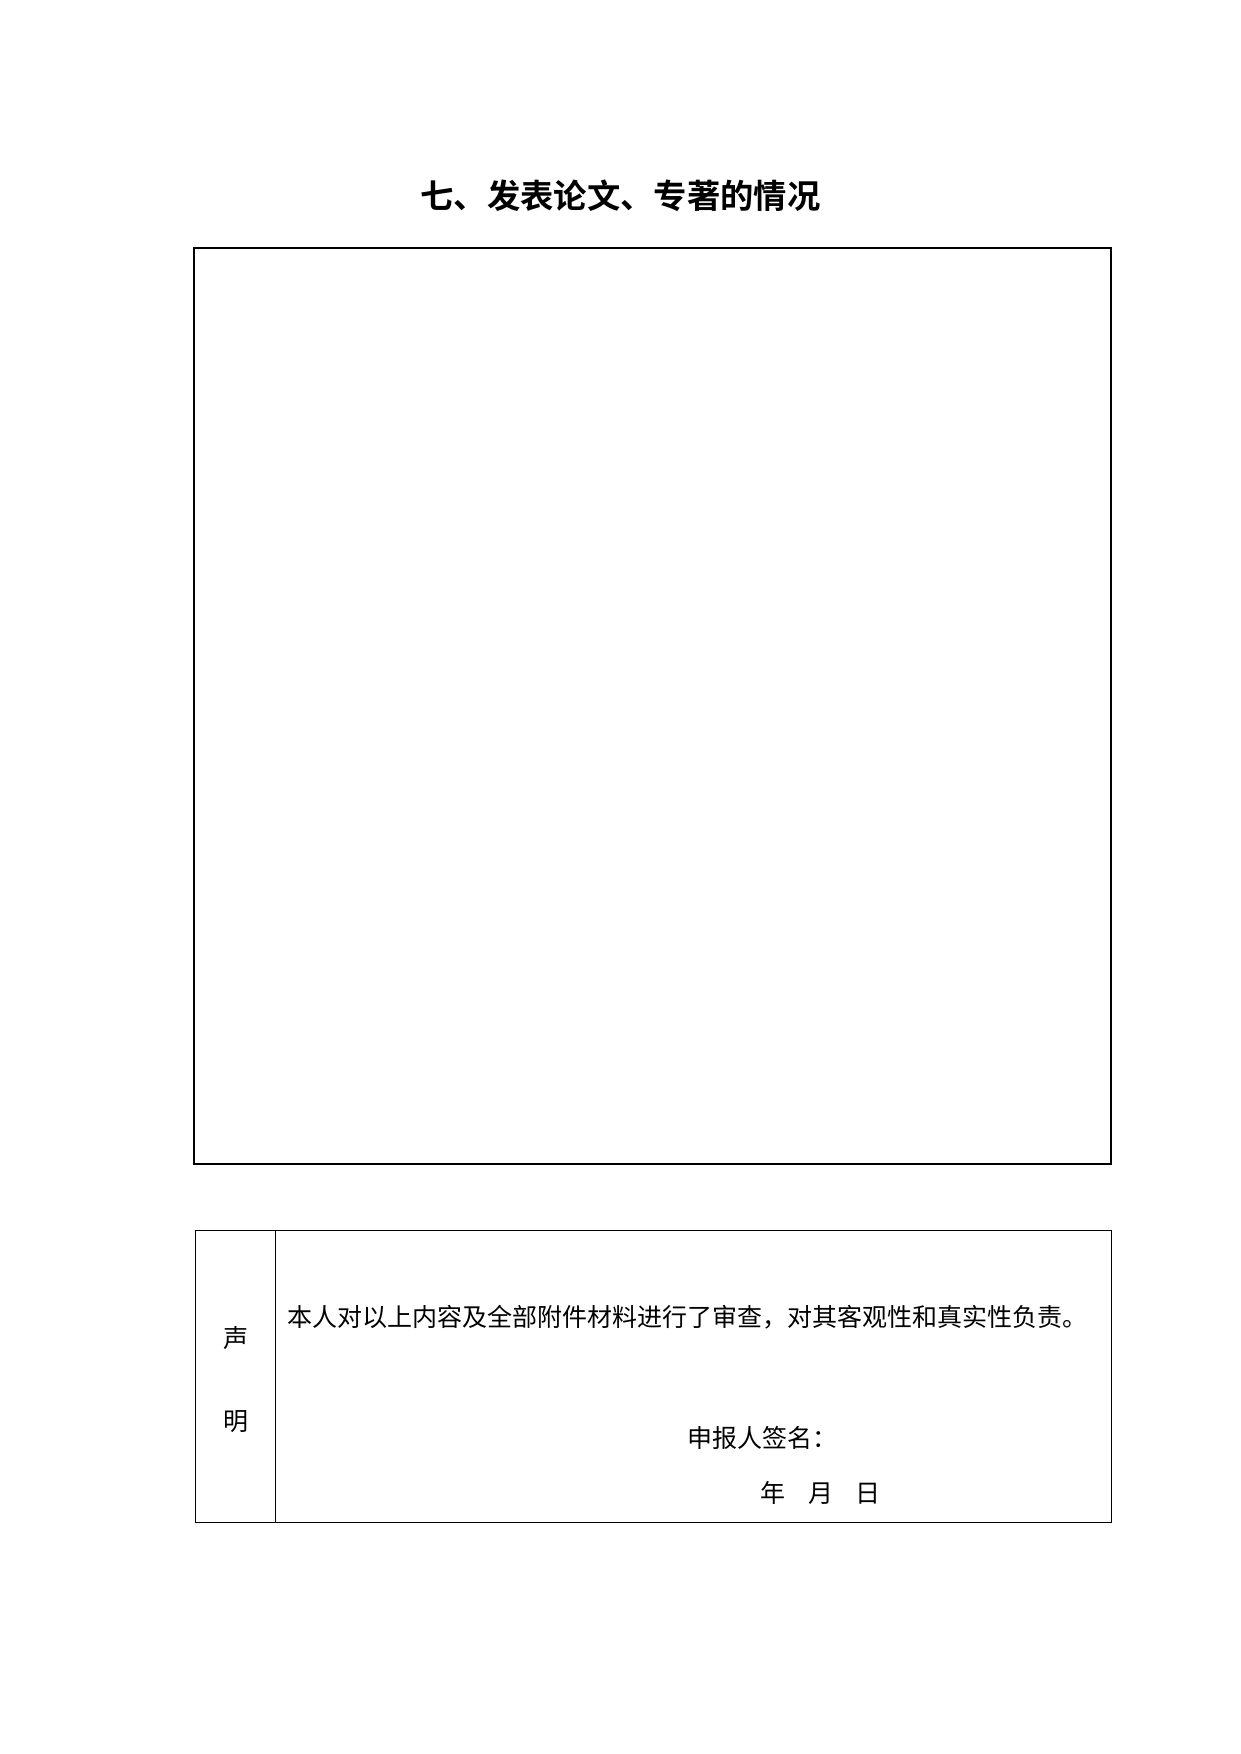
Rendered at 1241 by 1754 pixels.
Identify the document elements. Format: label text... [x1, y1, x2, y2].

text 七、发表论文、专著的情况 [187, 162, 1053, 227]
table_header 本人对以上内容及全部附件材料进行了审查，对其客观性和真实性负责。 申报人签名： 年 月 日 [276, 1231, 1111, 1522]
table_header 声 明 [196, 1231, 275, 1522]
